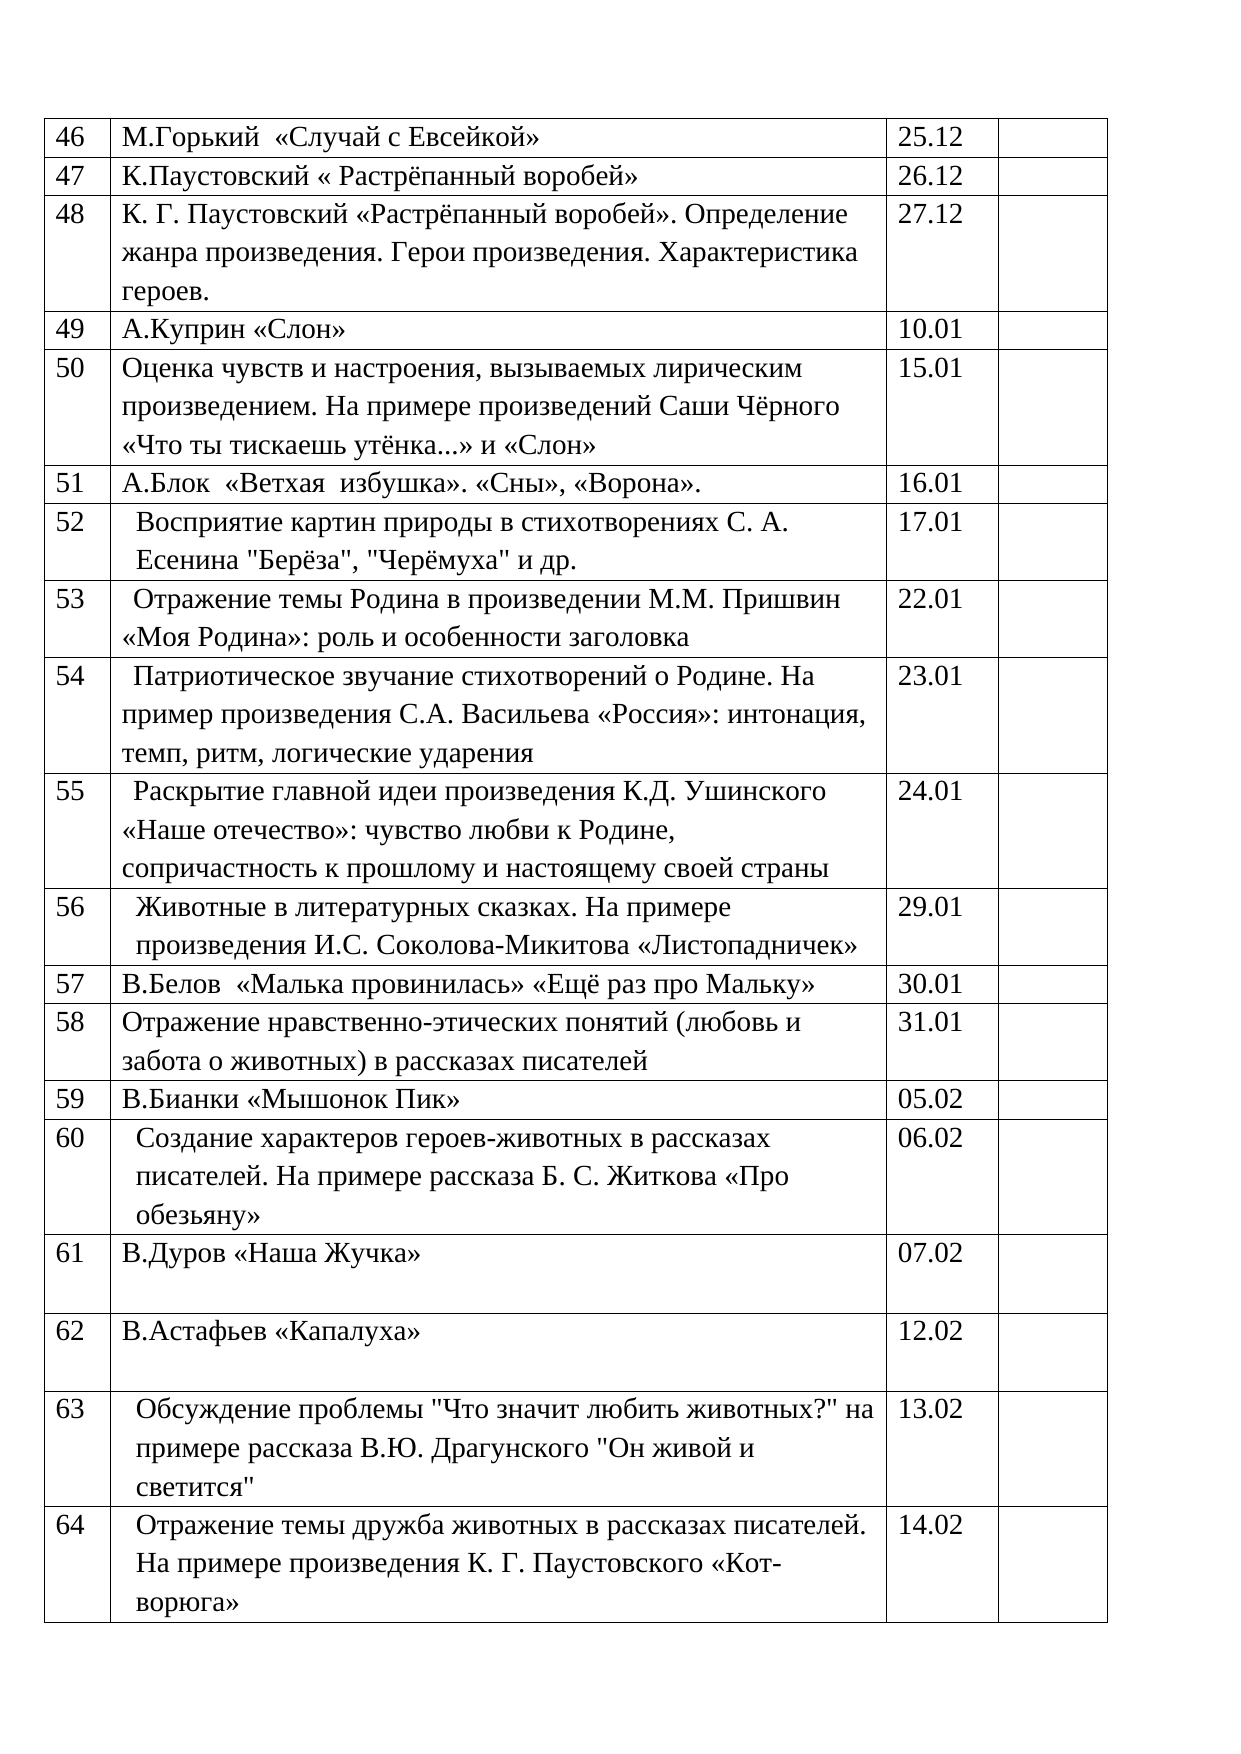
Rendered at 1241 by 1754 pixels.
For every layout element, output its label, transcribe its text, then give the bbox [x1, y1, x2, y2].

table_cell [999, 966, 1107, 1003]
table_cell [999, 504, 1107, 580]
table_cell [999, 1120, 1107, 1234]
table_cell 53 [45, 581, 110, 657]
table_cell 64 [45, 1507, 110, 1622]
table_cell 15.01 [887, 350, 998, 464]
table_cell [999, 658, 1107, 772]
table_cell 58 [45, 1004, 110, 1080]
table_cell Патриотическое звучание стихотворений о Родине. На пример произведения С.А. Васильева «Россия»: интонация, темп, ритм, логические ударения [111, 658, 886, 772]
table_cell В.Бианки «Мышонок Пик» [111, 1081, 886, 1119]
table_cell [999, 466, 1107, 503]
table_cell М.Горький «Случай с Евсейкой» [111, 119, 886, 157]
table_cell [999, 1081, 1107, 1119]
table_cell К. Г. Паустовский «Растрёпанный воробей». Определение жанра произведения. Герои произведения. Характеристика героев. [111, 196, 886, 311]
table_cell 60 [45, 1120, 110, 1234]
table_cell [999, 119, 1107, 157]
table_cell В.Дуров «Наша Жучка» [111, 1235, 886, 1312]
table_cell А.Куприн «Слон» [111, 312, 886, 349]
table_cell 07.02 [887, 1235, 998, 1312]
table_cell 55 [45, 774, 110, 888]
table_cell 17.01 [887, 504, 998, 580]
table_cell [999, 1004, 1107, 1080]
table_cell 54 [45, 658, 110, 772]
table_cell 47 [45, 158, 110, 195]
table_cell В.Белов «Малька провинилась» «Ещё раз про Мальку» [111, 966, 886, 1003]
table_cell 48 [45, 196, 110, 311]
table_cell 26.12 [887, 158, 998, 195]
table_cell 51 [45, 466, 110, 503]
table_cell [999, 1507, 1107, 1622]
table_cell [999, 889, 1107, 965]
table_cell Раскрытие главной идеи произведения К.Д. Ушинского «Наше отечество»: чувство любви к Родине, сопричастность к прошлому и настоящему своей страны [111, 774, 886, 888]
table_cell 61 [45, 1235, 110, 1312]
table_cell А.Блок «Ветхая избушка». «Сны», «Ворона». [111, 466, 886, 503]
table_cell [999, 158, 1107, 195]
table_cell Восприятие картин природы в стихотворениях С. А. Есенина "Берёза", "Черёмуха" и др. [111, 504, 886, 580]
table_cell [999, 774, 1107, 888]
table_cell 12.02 [887, 1314, 998, 1391]
table_cell 56 [45, 889, 110, 965]
table_cell В.Астафьев «Капалуха» [111, 1314, 886, 1391]
table_cell [999, 1392, 1107, 1506]
table_cell 22.01 [887, 581, 998, 657]
table_cell Отражение темы дружба животных в рассказах писателей. На примере произведения К. Г. Паустовского «Кот-ворюга» [111, 1507, 886, 1622]
table_cell [999, 350, 1107, 464]
table_cell Создание характеров героев-животных в рассказах писателей. На примере рассказа Б. С. Житкова «Про обезьяну» [111, 1120, 886, 1234]
table_cell Отражение нравственно-этических понятий (любовь и забота о животных) в рассказах писателей [111, 1004, 886, 1080]
table_cell 25.12 [887, 119, 998, 157]
table_cell 10.01 [887, 312, 998, 349]
table_cell К.Паустовский « Растрёпанный воробей» [111, 158, 886, 195]
table_cell 62 [45, 1314, 110, 1391]
table_cell 05.02 [887, 1081, 998, 1119]
table_cell [999, 312, 1107, 349]
table_cell 50 [45, 350, 110, 464]
table_cell 23.01 [887, 658, 998, 772]
table_cell 14.02 [887, 1507, 998, 1622]
table_cell Обсуждение проблемы "Что значит любить животных?" на примере рассказа В.Ю. Драгунского "Он живой и светится" [111, 1392, 886, 1506]
table_cell 24.01 [887, 774, 998, 888]
table_cell 49 [45, 312, 110, 349]
table_cell 46 [45, 119, 110, 157]
table_cell Отражение темы Родина в произведении М.М. Пришвин «Моя Родина»: роль и особенности заголовка [111, 581, 886, 657]
table_cell [999, 1235, 1107, 1312]
table_cell 52 [45, 504, 110, 580]
table_cell [999, 1314, 1107, 1391]
table_cell Животные в литературных сказках. На примере произведения И.С. Соколова-Микитова «Листопадничек» [111, 889, 886, 965]
table_cell [999, 196, 1107, 311]
table_cell 29.01 [887, 889, 998, 965]
table_cell [999, 581, 1107, 657]
table_cell 57 [45, 966, 110, 1003]
table_cell 27.12 [887, 196, 998, 311]
table_cell 06.02 [887, 1120, 998, 1234]
table_cell 13.02 [887, 1392, 998, 1506]
table_cell Оценка чувств и настроения, вызываемых лирическим произведением. На примере произведений Саши Чёрного «Что ты тискаешь утёнка...» и «Слон» [111, 350, 886, 464]
table_cell 30.01 [887, 966, 998, 1003]
table_cell 16.01 [887, 466, 998, 503]
table_cell 59 [45, 1081, 110, 1119]
table_cell 63 [45, 1392, 110, 1506]
table_cell 31.01 [887, 1004, 998, 1080]
